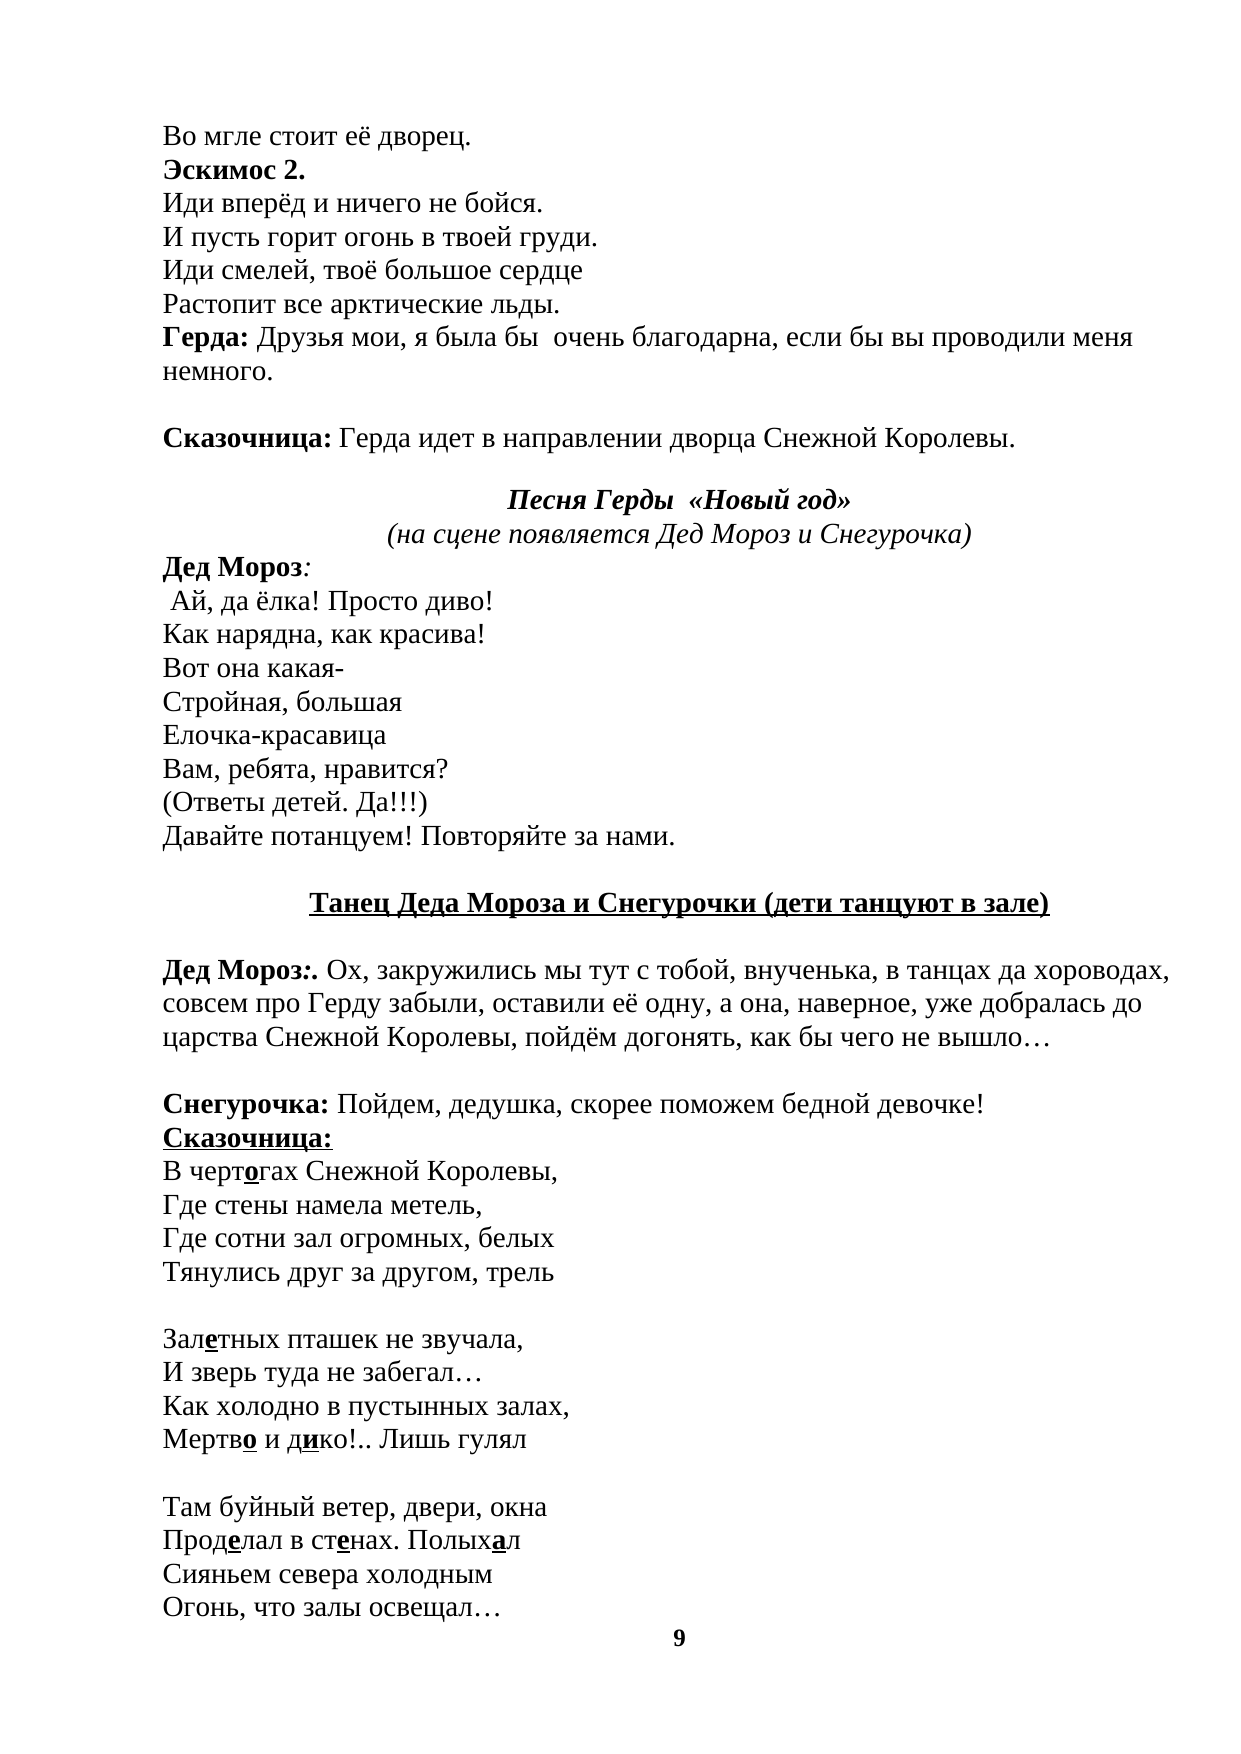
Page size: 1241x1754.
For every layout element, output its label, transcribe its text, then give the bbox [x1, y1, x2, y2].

text Сияньем севера холодным [162, 1556, 1196, 1589]
text Давайте потанцуем! Повторяйте за нами. [162, 818, 1196, 851]
text Тянулись друг за другом, трель [162, 1254, 1196, 1287]
text Герда: Друзья мои, я была бы очень благодарна, если бы вы проводили меня немного. [162, 319, 1196, 387]
text Во мгле стоит её дворец. [162, 118, 1196, 152]
text Как холодно в пустынных залах, [162, 1388, 1196, 1422]
text В чертогах Снежной Королевы, [162, 1153, 1196, 1187]
text Залетных пташек не звучала, [162, 1321, 1196, 1354]
text Песня Герды «Новый год» [162, 482, 1196, 516]
text Эскимос 2. [162, 152, 1196, 185]
text Сказочница: Герда идет в направлении дворца Снежной Королевы. [162, 420, 1196, 454]
text Елочка-красавица [162, 717, 1196, 751]
text Огонь, что залы освещал… [162, 1589, 1196, 1623]
text Проделал в стенах. Полыхал [162, 1522, 1196, 1556]
text Там буйный ветер, двери, окна [162, 1489, 1196, 1522]
text Вам, ребята, нравится? [162, 751, 1196, 784]
text Дед Мороз: [162, 549, 1196, 583]
text Где сотни зал огромных, белых [162, 1220, 1196, 1254]
text Снегурочка: Пойдем, дедушка, скорее поможем бедной девочке! [162, 1086, 1196, 1120]
text Стройная, большая [162, 684, 1196, 717]
text Где стены намела метель, [162, 1187, 1196, 1220]
text Мертво и дико!.. Лишь гулял [162, 1422, 1196, 1455]
text (на сцене появляется Дед Мороз и Снегурочка) [162, 516, 1196, 549]
text Ай, да ёлка! Просто диво! [162, 583, 1196, 617]
text (Ответы детей. Да!!!) [162, 784, 1196, 818]
text Вот она какая- [162, 650, 1196, 684]
text Дед Мороз:. Ох, закружились мы тут с тобой, внученька, в танцах да хороводах, совсем про Герду забыли, оставили её одну, а она, наверное, уже добралась до царства Снежной Королевы, пойдём догонять, как бы чего не вышло… [162, 952, 1196, 1053]
text Иди вперёд и ничего не бойся. И пусть горит огонь в твоей груди. Иди смелей, твоё большое сердце Растопит все арктические льды. [162, 185, 1196, 319]
text И зверь туда не забегал… [162, 1354, 1196, 1388]
text Как нарядна, как красива! [162, 617, 1196, 650]
text Танец Деда Мороза и Снегурочки (дети танцуют в зале) [162, 885, 1196, 918]
text Сказочница: [162, 1120, 1196, 1153]
